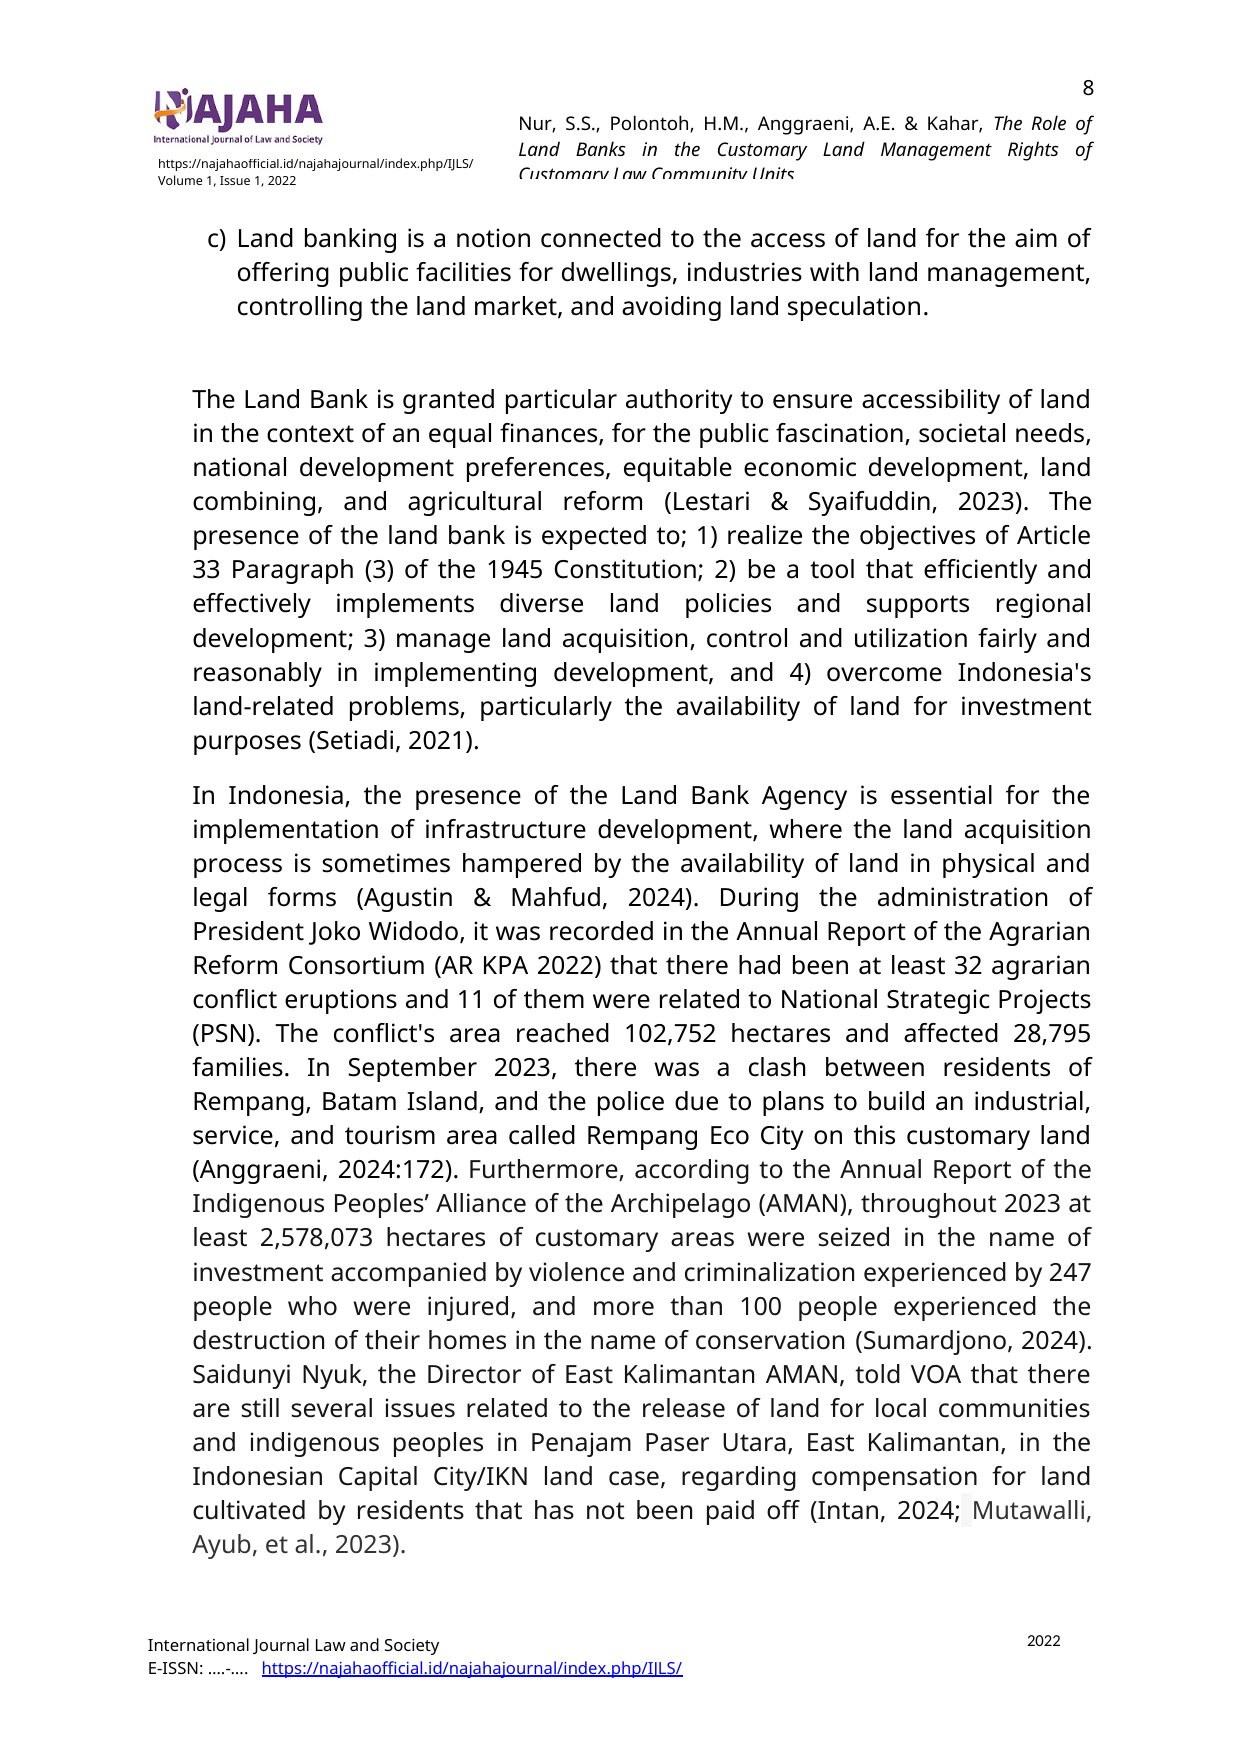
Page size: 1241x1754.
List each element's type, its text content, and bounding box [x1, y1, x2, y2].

picture [147, 75, 328, 159]
list The Land Bank is granted particular authority to ensure accessibility of land in the context of an equal finances, for the public fascination, societal needs, national development preferences, equitable economic development, land combining, and agricultural reform (Lestari & Syaifuddin, 2023). The presence of the land bank is expected to; 1) realize the objectives of Article 33 Paragraph (3) of the 1945 Constitution; 2) be a tool that efficiently and effectively implements diverse land policies and supports regional development; 3) manage land acquisition, control and utilization fairly and reasonably in implementing development, and 4) overcome Indonesia's land-related problems, particularly the availability of land for investment purposes (Setiadi, 2021). [192, 382, 1092, 756]
list Land banking is a notion connected to the access of land for the aim of offering public facilities for dwellings, industries with land management, controlling the land market, and avoiding land speculation. [207, 221, 1092, 323]
list In Indonesia, the presence of the Land Bank Agency is essential for the implementation of infrastructure development, where the land acquisition process is sometimes hampered by the availability of land in physical and legal forms (Agustin & Mahfud, 2024). During the administration of President Joko Widodo, it was recorded in the Annual Report of the Agrarian Reform Consortium (AR KPA 2022) that there had been at least 32 agrarian conflict eruptions and 11 of them were related to National Strategic Projects (PSN). The conflict's area reached 102,752 hectares and affected 28,795 families. In September 2023, there was a clash between residents of Rempang, Batam Island, and the police due to plans to build an industrial, service, and tourism area called Rempang Eco City on this customary land (Anggraeni, 2024:172). Furthermore, according to the Annual Report of the Indigenous Peoples’ Alliance of the Archipelago (AMAN), throughout 2023 at least 2,578,073 hectares of customary areas were seized in the name of investment accompanied by violence and criminalization experienced by 247 people who were injured, and more than 100 people experienced the destruction of their homes in the name of conservation (Sumardjono, 2024). Saidunyi Nyuk, the Director of East Kalimantan AMAN, told VOA that there are still several issues related to the release of land for local communities and indigenous peoples in Penajam Paser Utara, East Kalimantan, in the Indonesian Capital City/IKN land case, regarding compensation for land cultivated by residents that has not been paid off (Intan, 2024; Mutawalli, Ayub, et al., 2023). [192, 777, 1092, 1561]
